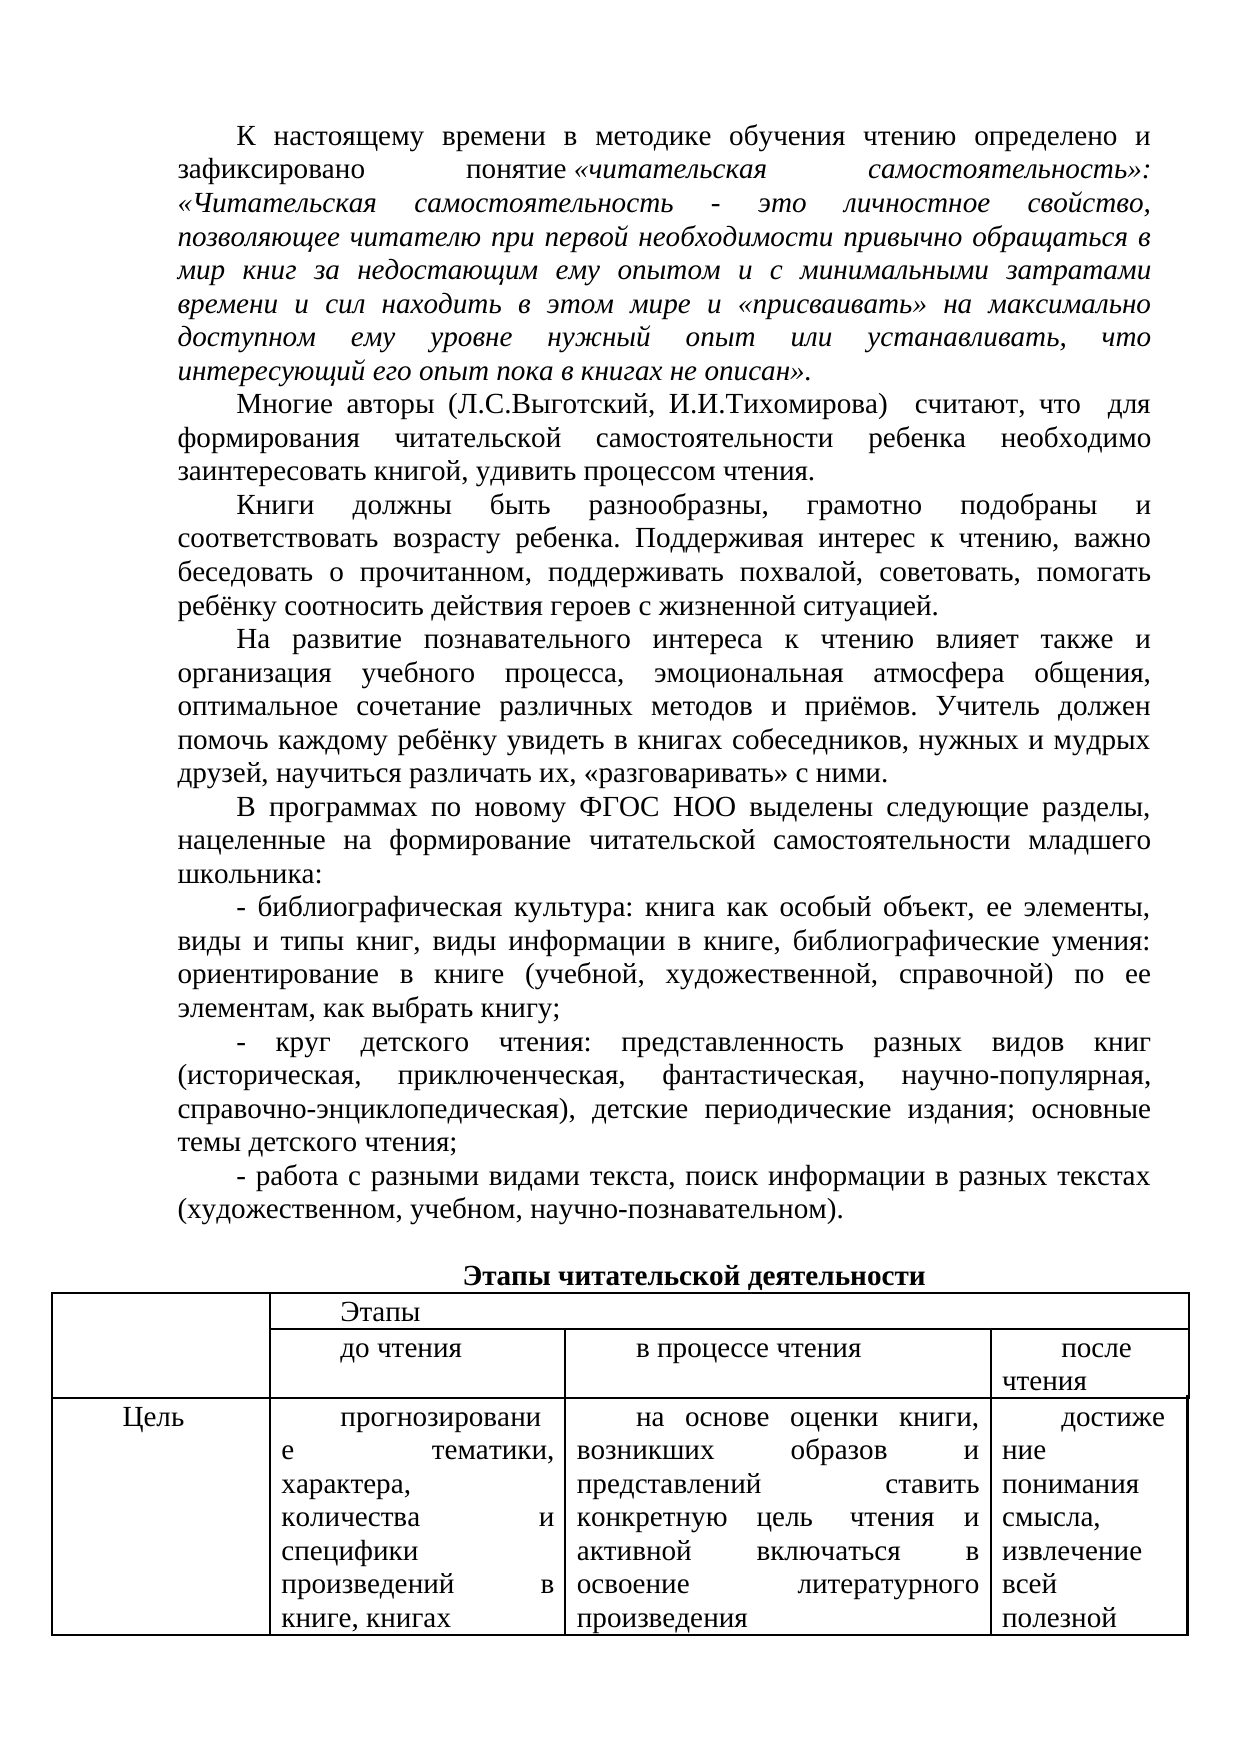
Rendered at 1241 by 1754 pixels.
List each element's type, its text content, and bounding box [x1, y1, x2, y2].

table_cell после чтения [992, 1330, 1188, 1397]
text - работа с разными видами текста, поиск информации в разных текстах (художественном, учебном, научно-познавательном). [177, 1158, 1152, 1225]
table_cell в процессе чтения [566, 1330, 990, 1397]
text - библиографическая культура: книга как особый объект, ее элементы, виды и типы книг, виды информации в книге, библиографические умения: ориентирование в книге (учебной, художественной, справочной) по ее элементам, как выбрать книгу; [177, 889, 1152, 1024]
text Книги должны быть разнообразны, грамотно подобраны и соответствовать возрасту ребенка. Поддерживая интерес к чтению, важно беседовать о прочитанном, поддерживать похвалой, советовать, помогать ребёнку соотносить действия героев с жизненной ситуацией. [177, 487, 1152, 621]
table_header [53, 1294, 269, 1397]
text - круг детского чтения: представленность разных видов книг (историческая, приключенческая, фантастическая, научно-популярная, справочно-энциклопедическая), детские периодические издания; основные темы детского чтения; [177, 1024, 1152, 1158]
text Многие авторы (Л.С.Выготский, И.И.Тихомирова) считают, что для формирования читательской самостоятельности ребенка необходимо заинтересовать книгой, удивить процессом чтения. [177, 386, 1152, 487]
table_cell Цель [53, 1399, 269, 1634]
table_header Этапы [271, 1294, 1188, 1328]
text К настоящему времени в методике обучения чтению определено и зафиксировано понятие «читательская самостоятельность»: «Читательская самостоятельность - это личностное свойство, позволяющее читателю при первой необходимости привычно обращаться в мир книг за недостающим ему опытом и с минимальными затратами времени и сил находить в этом мире и «присваивать» на максимально доступном ему уровне нужный опыт или устанавливать, что интересующий его опыт пока в книгах не описан». [177, 118, 1152, 386]
table_cell до чтения [271, 1330, 564, 1397]
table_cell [271, 1399, 564, 1634]
text В программах по новому ФГОС НОО выделены следующие разделы, нацеленные на формирование читательской самостоятельности младшего школьника: [177, 789, 1152, 889]
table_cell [566, 1399, 990, 1634]
text На развитие познавательного интереса к чтению влияет также и организация учебного процесса, эмоциональная атмосфера общения, оптимальное сочетание различных методов и приёмов. Учитель должен помочь каждому ребёнку увидеть в книгах собеседников, нужных и мудрых друзей, научиться различать их, «разговаривать» с ними. [177, 621, 1152, 789]
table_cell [992, 1399, 1186, 1634]
text Этапы читательской деятельности [177, 1258, 1152, 1292]
